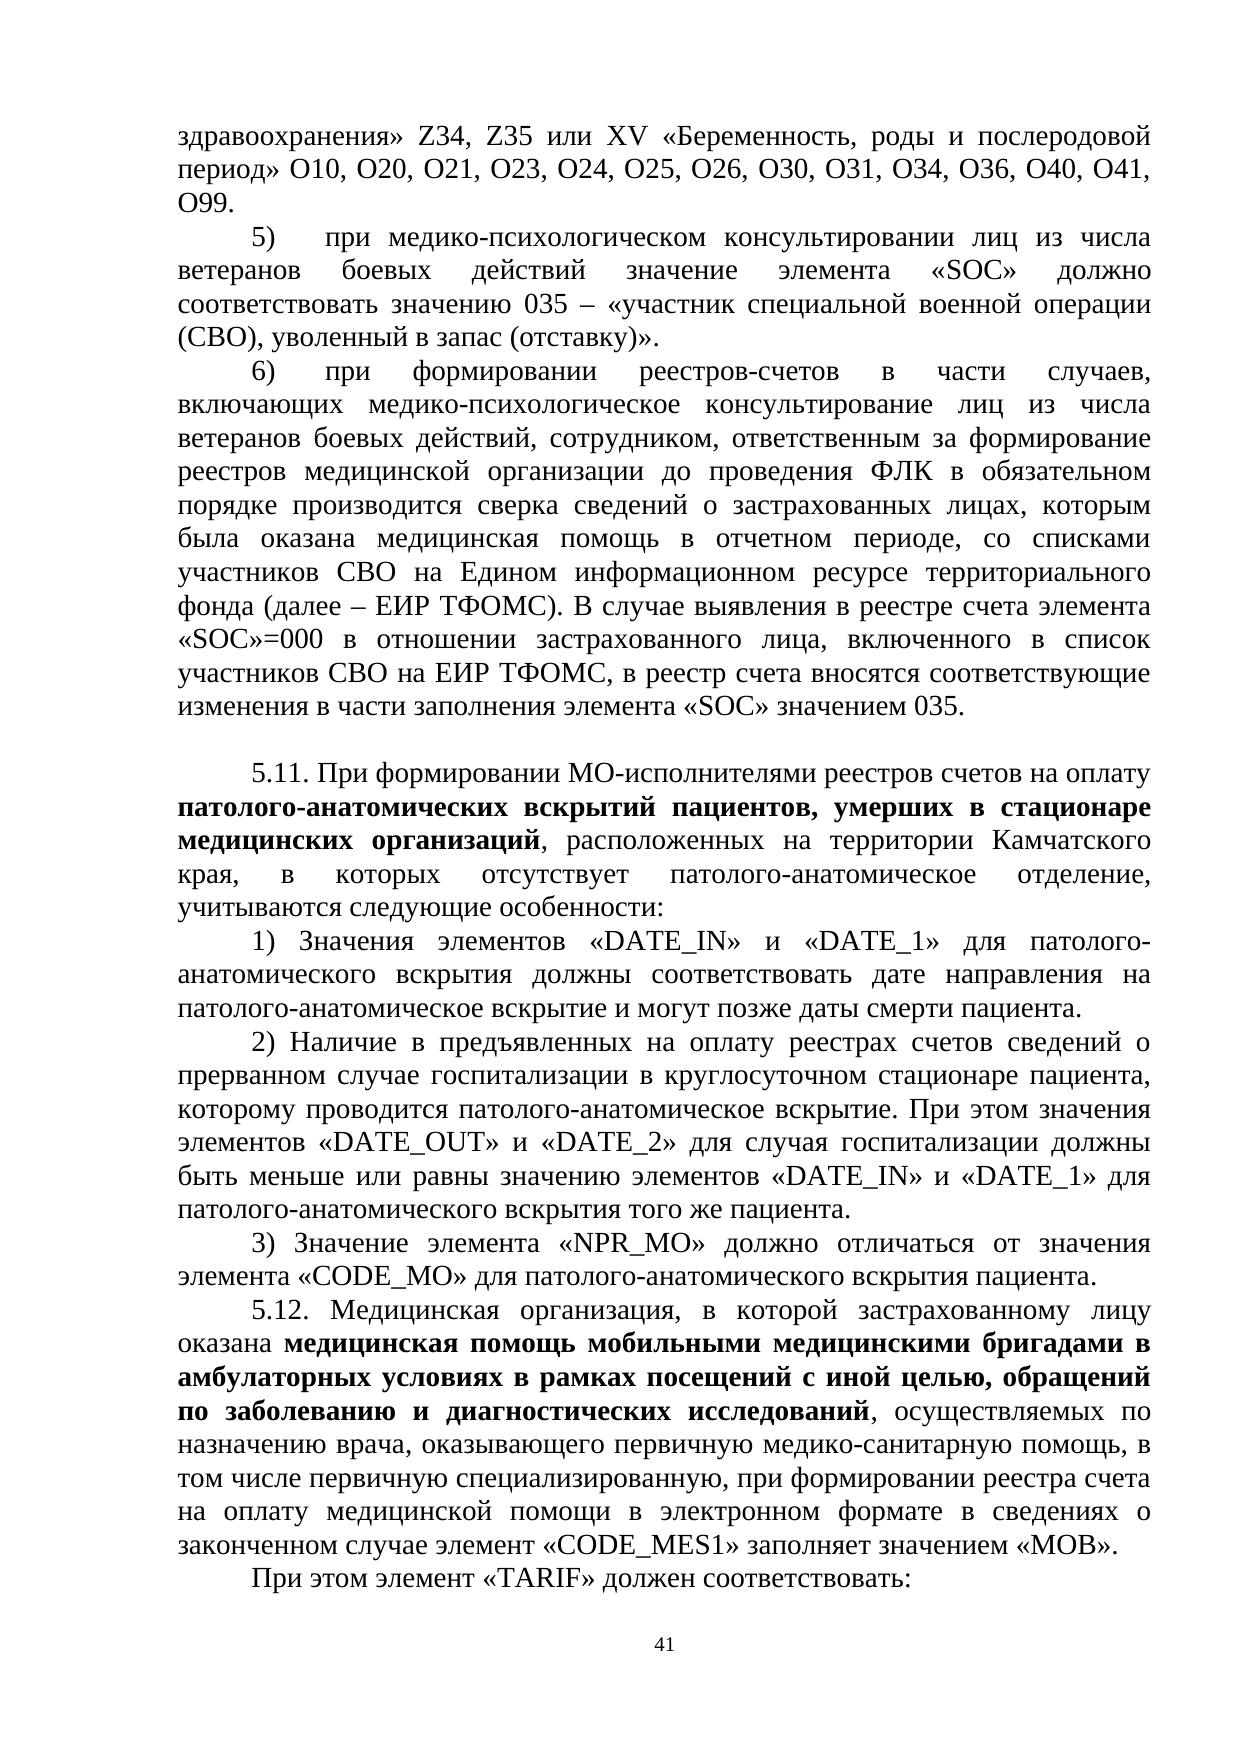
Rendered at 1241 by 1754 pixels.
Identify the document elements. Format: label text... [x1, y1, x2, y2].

text 2) Наличие в предъявленных на оплату реестрах счетов сведений о прерванном случае госпитализации в круглосуточном стационаре пациента, которому проводится патолого-анатомическое вскрытие. При этом значения элементов «DATE_OUT» и «DATE_2» для случая госпитализации должны быть меньше или равны значению элементов «DATE_IN» и «DATE_1» для патолого-анатомического вскрытия того же пациента. [177, 1024, 1152, 1225]
text 3) Значение элемента «NPR_MO» должно отличаться от значения элемента «CODE_MO» для патолого-анатомического вскрытия пациента. [177, 1225, 1152, 1292]
text 5.12. Медицинская организация, в которой застрахованному лицу оказана медицинская помощь мобильными медицинскими бригадами в амбулаторных условиях в рамках посещений с иной целью, обращений по заболеванию и диагностических исследований, осуществляемых по назначению врача, оказывающего первичную медико-санитарную помощь, в том числе первичную специализированную, при формировании реестра счета на оплату медицинской помощи в электронном формате в сведениях о законченном случае элемент «CODE_MES1» заполняет значением «MOB». [177, 1292, 1152, 1560]
list при формировании реестров-счетов в части случаев, включающих медико-психологическое консультирование лиц из числа ветеранов боевых действий, сотрудником, ответственным за формирование реестров медицинской организации до проведения ФЛК в обязательном порядке производится сверка сведений о застрахованных лицах, которым была оказана медицинская помощь в отчетном периоде, со списками участников СВО на Едином информационном ресурсе территориального фонда (далее – ЕИР ТФОМС). В случае выявления в реестре счета элемента «SOC»=000 в отношении застрахованного лица, включенного в список участников СВО на ЕИР ТФОМС, в реестр счета вносятся соответствующие изменения в части заполнения элемента «SOC» значением 035. [177, 353, 1152, 722]
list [177, 118, 1152, 219]
text 1) Значения элементов «DATE_IN» и «DATE_1» для патолого-анатомического вскрытия должны соответствовать дате направления на патолого-анатомическое вскрытие и могут позже даты смерти пациента. [177, 923, 1152, 1024]
text 5.11. При формировании МО-исполнителями реестров счетов на оплату патолого-анатомических вскрытий пациентов, умерших в стационаре медицинских организаций, расположенных на территории Камчатского края, в которых отсутствует патолого-анатомическое отделение, учитываются следующие особенности: [177, 755, 1152, 923]
text При этом элемент «TARIF» должен соответствовать: [177, 1560, 1152, 1594]
list при медико-психологическом консультировании лиц из числа ветеранов боевых действий значение элемента «SOC» должно соответствовать значению 035 – «участник специальной военной операции (СВО), уволенный в запас (отставку)». [177, 219, 1152, 353]
